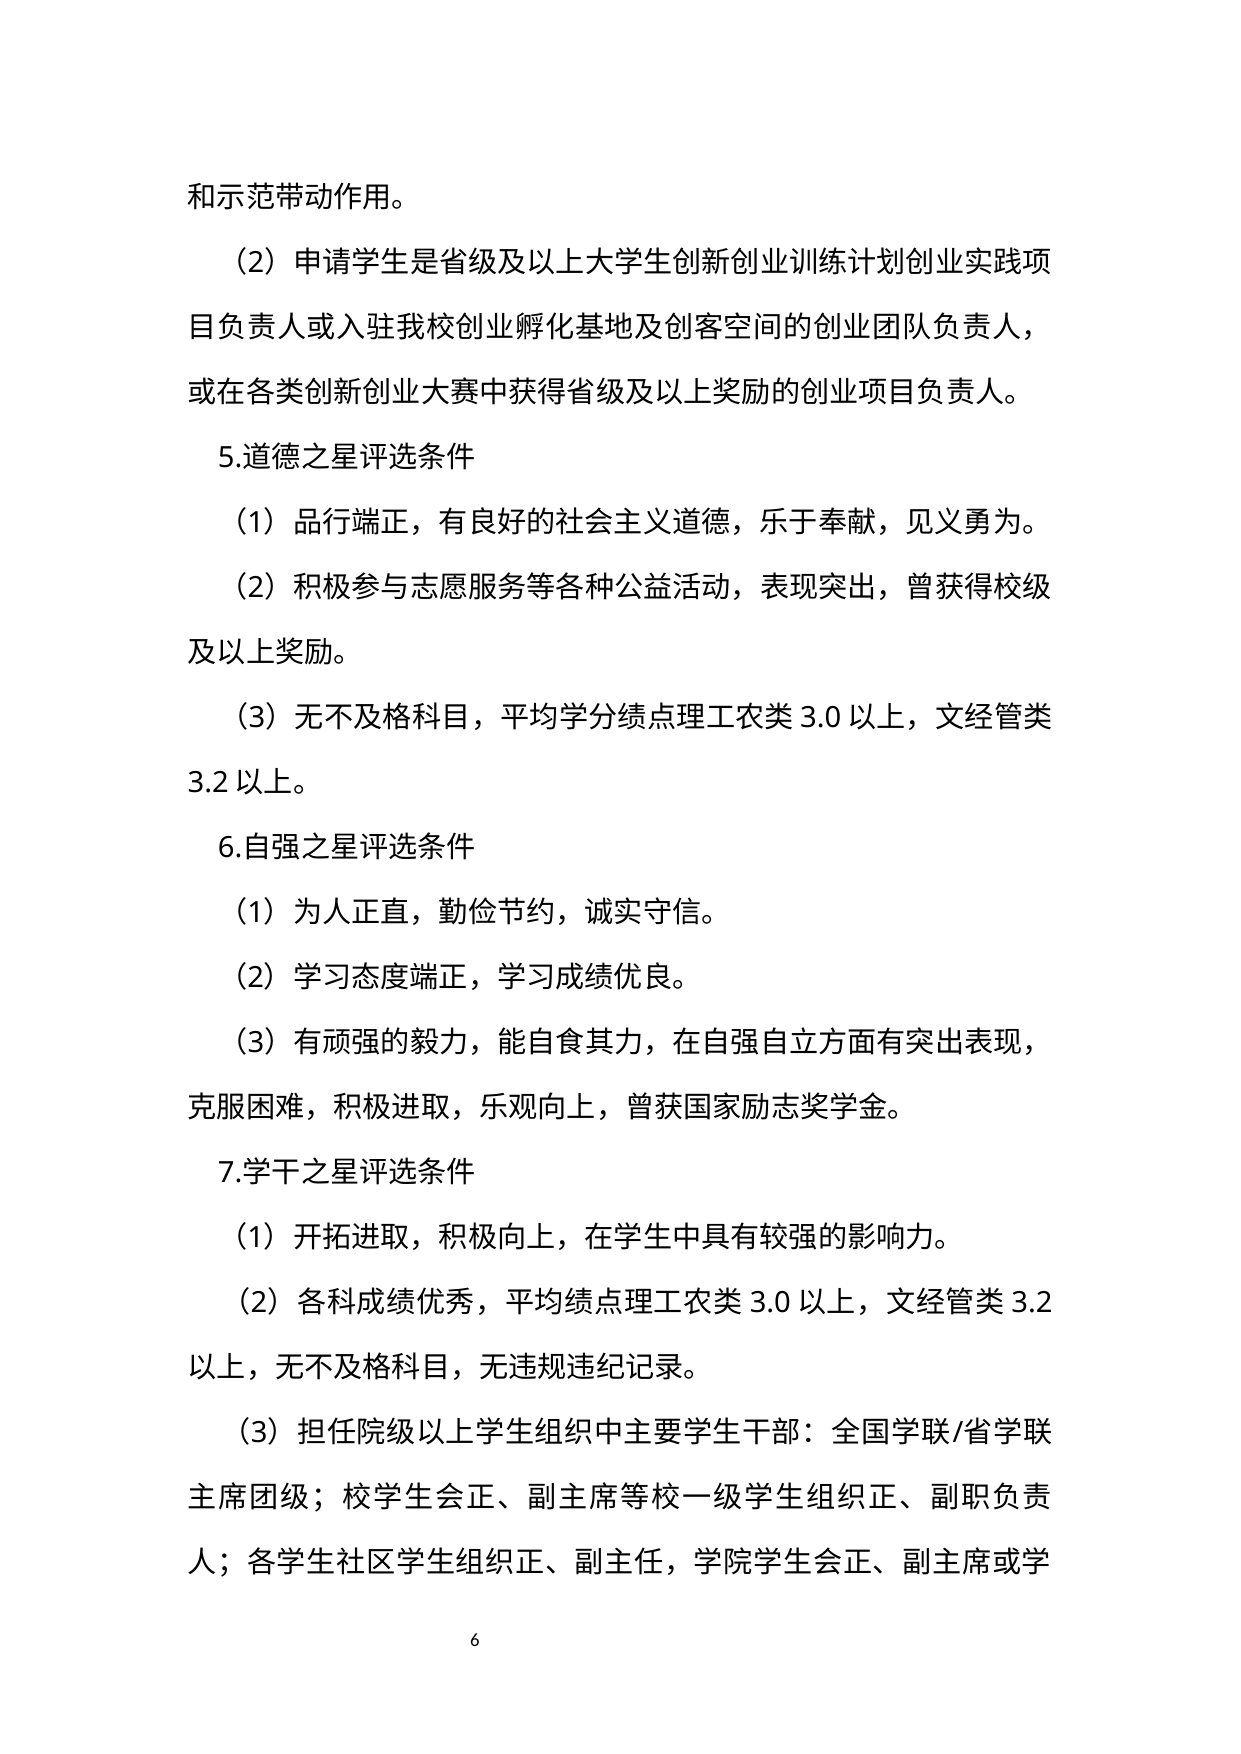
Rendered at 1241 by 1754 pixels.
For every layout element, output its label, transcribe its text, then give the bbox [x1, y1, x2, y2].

text （3）有顽强的毅力，能自食其力，在自强自立方面有突出表现，克服困难，积极进取，乐观向上，曾获国家励志奖学金。 [187, 1007, 1053, 1137]
text （3）无不及格科目，平均学分绩点理工农类3.0以上，文经管类3.2以上。 [187, 682, 1053, 812]
text 7.学干之星评选条件 [187, 1137, 1053, 1202]
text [187, 1397, 1053, 1592]
text （1）品行端正，有良好的社会主义道德，乐于奉献，见义勇为。 [187, 487, 1053, 552]
text （2）申请学生是省级及以上大学生创新创业训练计划创业实践项目负责人或入驻我校创业孵化基地及创客空间的创业团队负责人，或在各类创新创业大赛中获得省级及以上奖励的创业项目负责人。 [187, 227, 1053, 422]
text 5.道德之星评选条件 [187, 422, 1053, 487]
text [187, 162, 1053, 227]
text （1）为人正直，勤俭节约，诚实守信。 [187, 877, 1053, 942]
text （2）各科成绩优秀，平均绩点理工农类3.0以上，文经管类3.2以上，无不及格科目，无违规违纪记录。 [187, 1267, 1053, 1397]
text （2）积极参与志愿服务等各种公益活动，表现突出，曾获得校级及以上奖励。 [187, 552, 1053, 682]
text 6.自强之星评选条件 [187, 812, 1053, 877]
text （1）开拓进取，积极向上，在学生中具有较强的影响力。 [187, 1202, 1053, 1267]
text （2）学习态度端正，学习成绩优良。 [187, 942, 1053, 1007]
